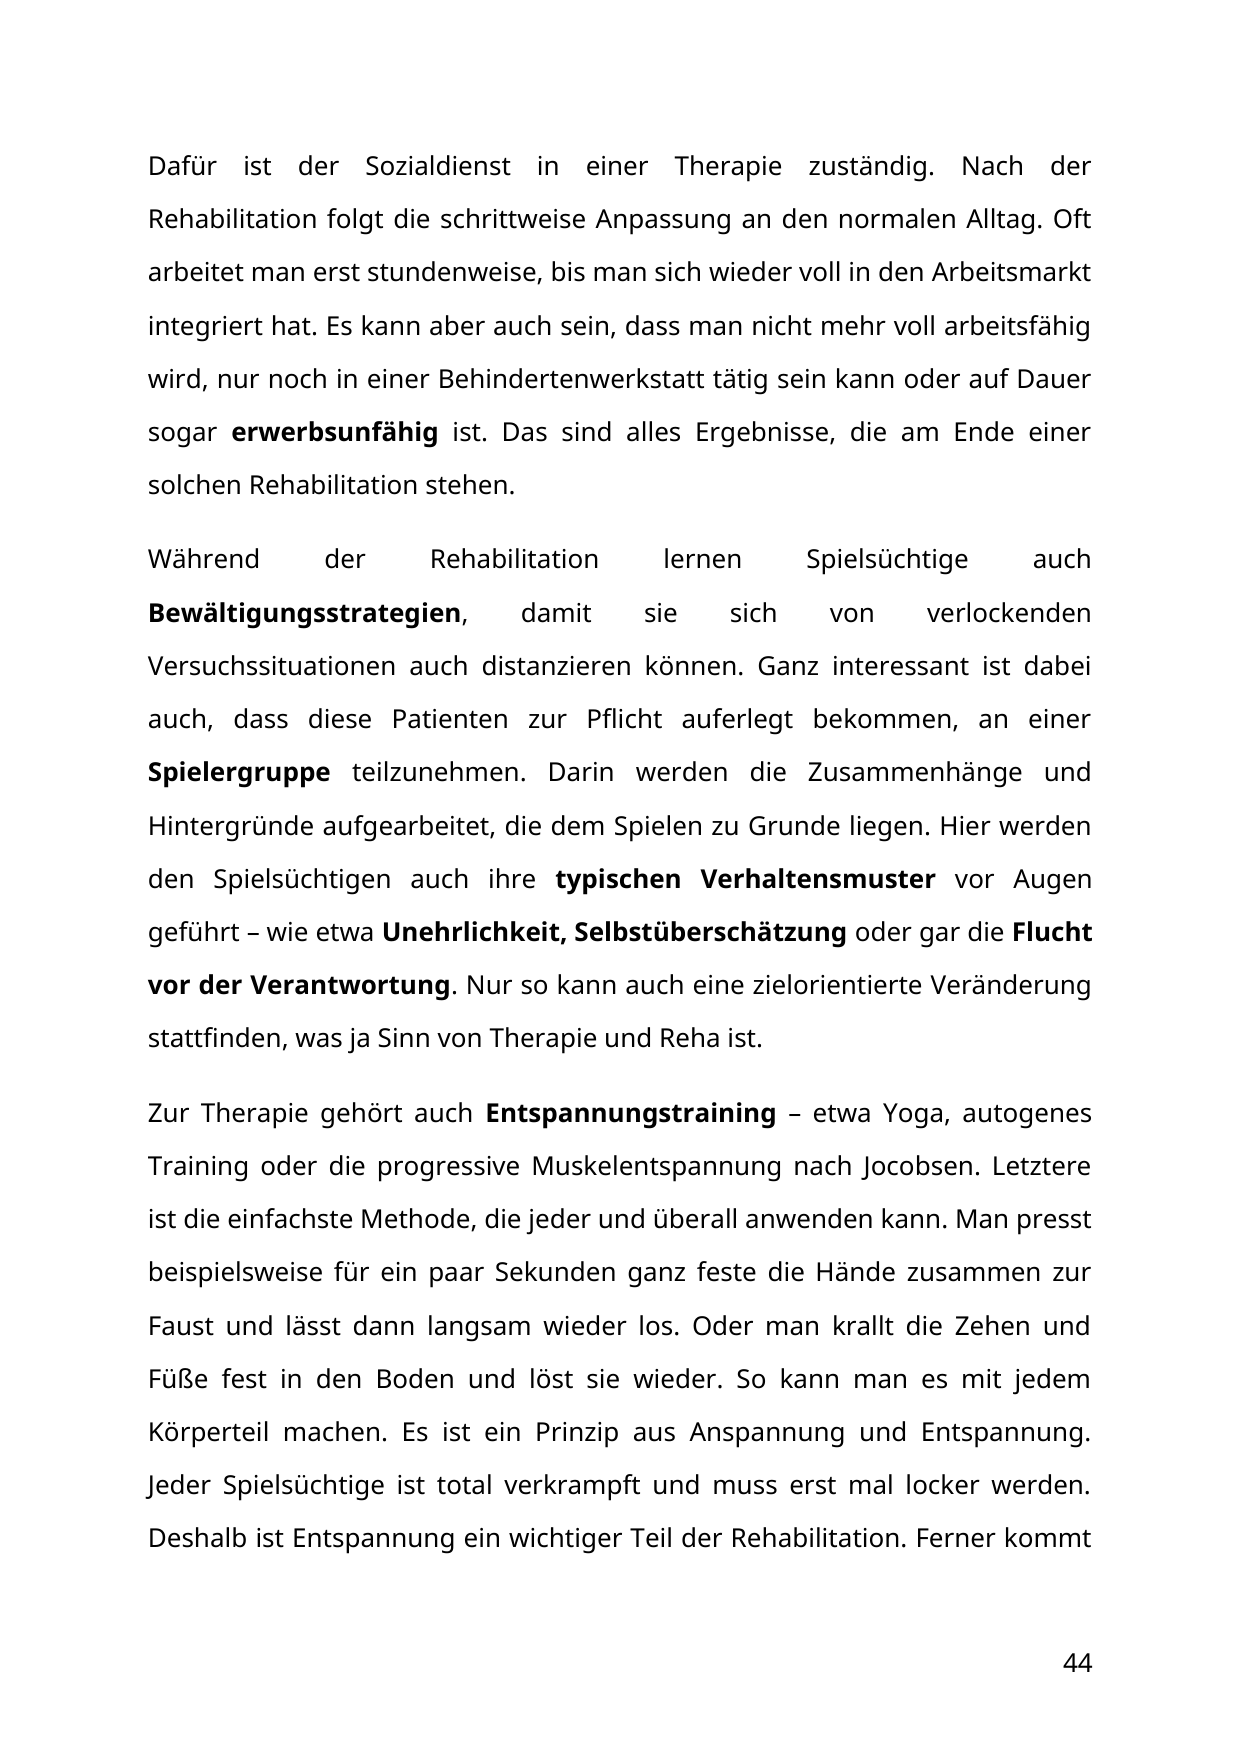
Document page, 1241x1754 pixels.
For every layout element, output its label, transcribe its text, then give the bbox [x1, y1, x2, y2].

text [148, 1094, 1093, 1556]
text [148, 148, 1093, 502]
text Während der Rehabilitation lernen Spielsüchtige auch Bewältigungsstrategien, damit sie sich von verlockenden Versuchssituationen auch distanzieren können. Ganz interessant ist dabei auch, dass diese Patienten zur Pflicht auferlegt bekommen, an einer Spielergruppe teilzunehmen. Darin werden die Zusammenhänge und Hintergründe aufgearbeitet, die dem Spielen zu Grunde liegen. Hier werden den Spielsüchtigen auch ihre typischen Verhaltensmuster vor Augen geführt – wie etwa Unehrlichkeit, Selbstüberschätzung oder gar die Flucht vor der Verantwortung. Nur so kann auch eine zielorientierte Veränderung stattfinden, was ja Sinn von Therapie und Reha ist. [148, 541, 1093, 1056]
